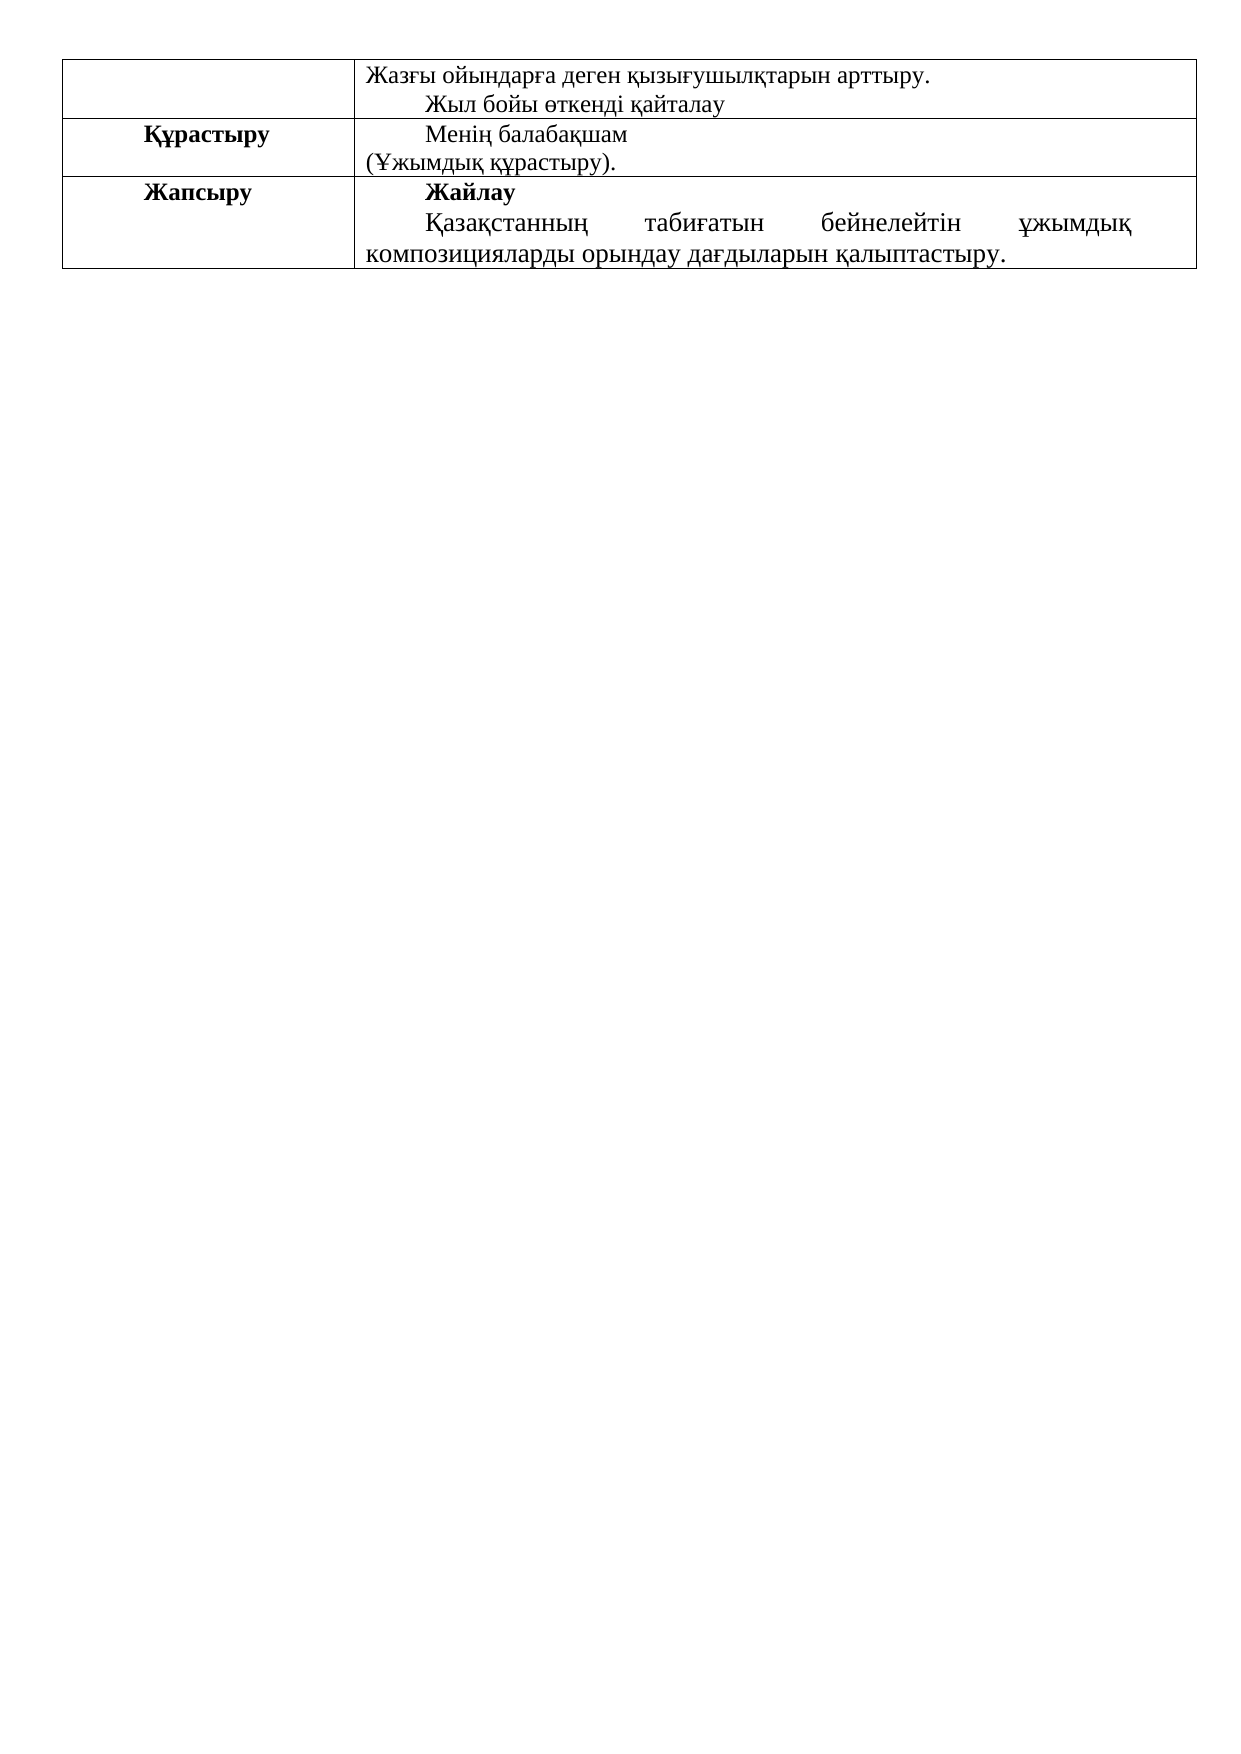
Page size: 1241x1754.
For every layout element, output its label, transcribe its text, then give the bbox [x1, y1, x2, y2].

table_cell Менің балабақшам (Ұжымдық құрастыру). [355, 119, 1196, 176]
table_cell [63, 60, 354, 118]
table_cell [355, 60, 1196, 118]
table_cell Жапсыру [63, 177, 354, 268]
table_cell Құрастыру [63, 119, 354, 176]
table_cell Жайлау Қазақстанның табиғатын бейнелейтін ұжымдық композицияларды орындау дағдыларын қалыптастыру. [355, 177, 1196, 268]
